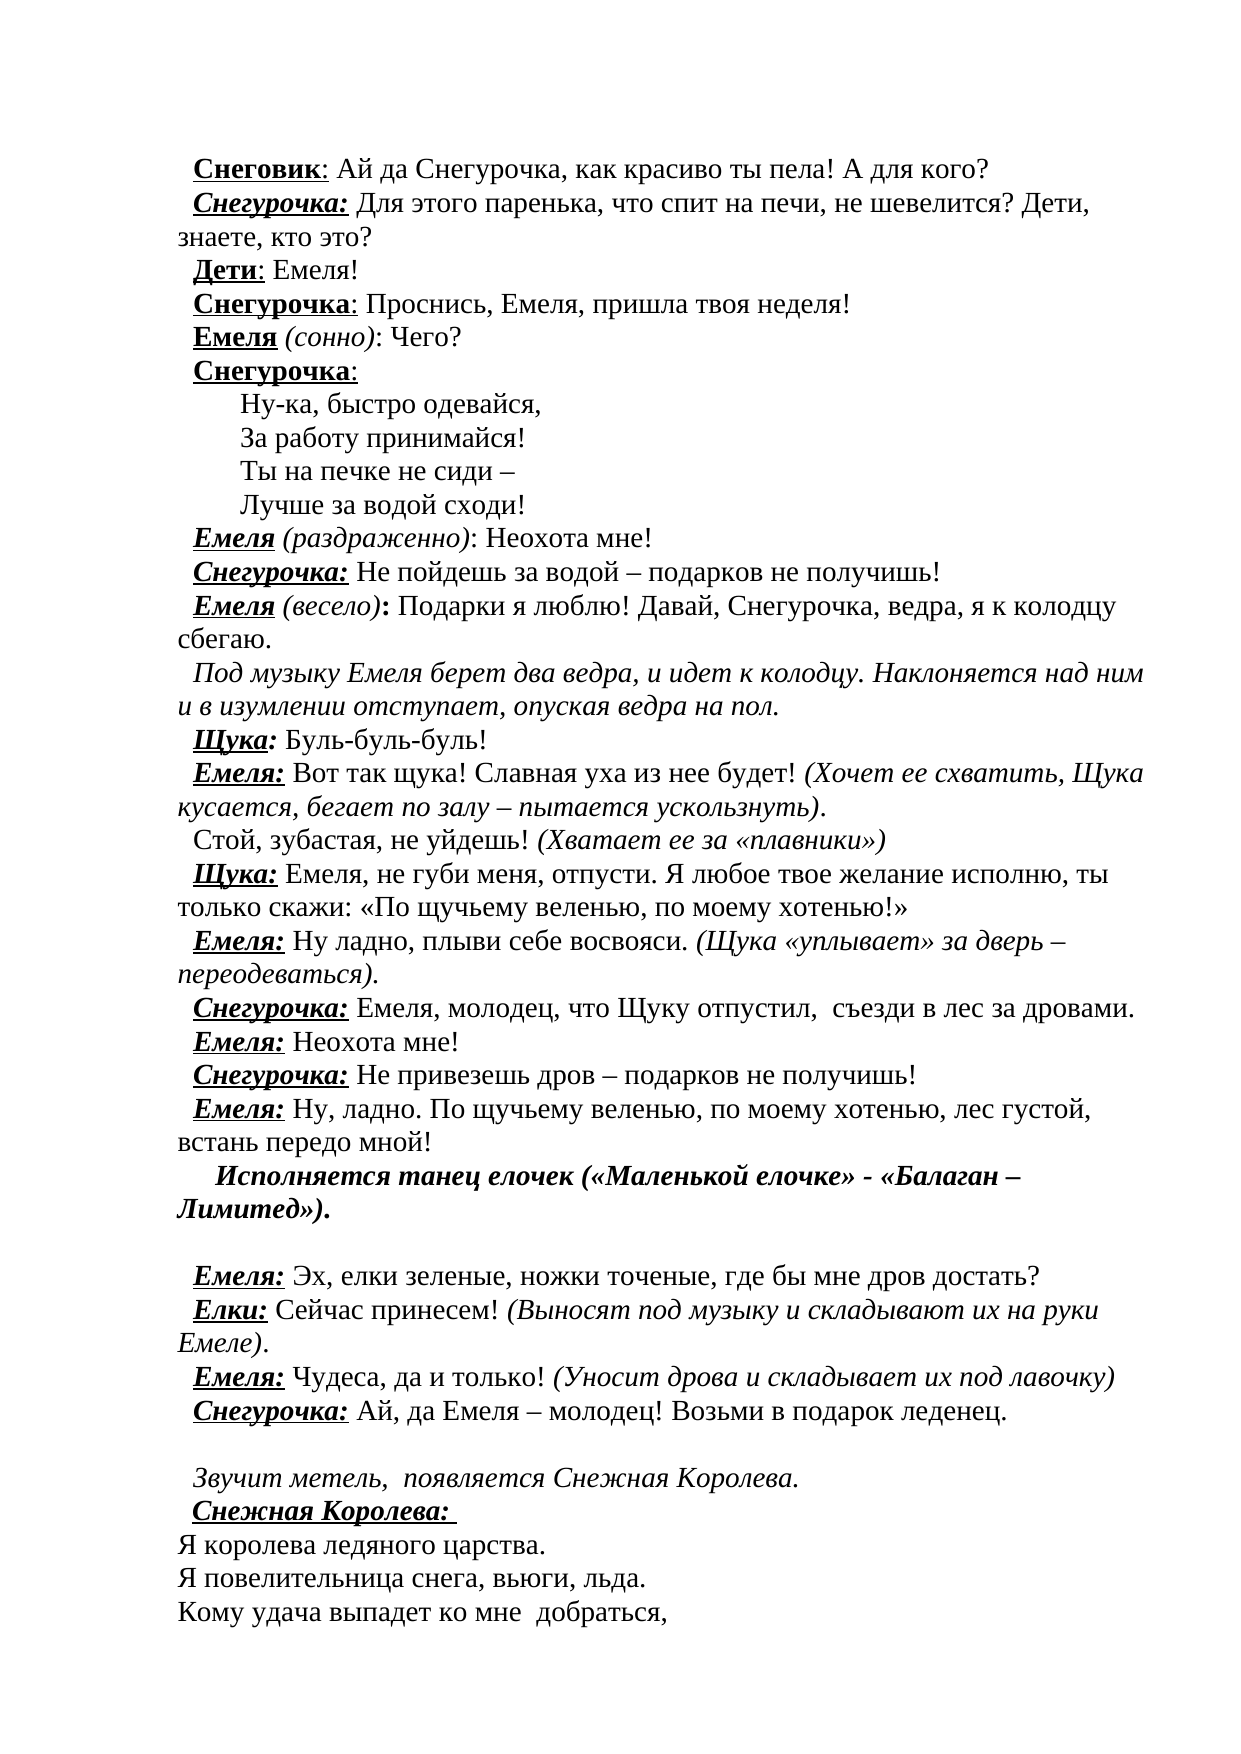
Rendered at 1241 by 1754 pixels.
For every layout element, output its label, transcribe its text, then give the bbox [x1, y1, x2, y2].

text Емеля: Чудеса, да и только! (Уносит дрова и складывает их под лавочку) [177, 1359, 1152, 1393]
text Снежная Королева: [177, 1493, 1152, 1527]
text Под музыку Емеля берет два ведра, и идет к колодцу. Наклоняется над ним и в изумлении отступает, опуская ведра на пол. [177, 655, 1152, 722]
text Ты на печке не сиди – [240, 453, 1089, 487]
text Щука: Буль-буль-буль! [177, 722, 1152, 755]
text Звучит метель, появляется Снежная Королева. [177, 1460, 1152, 1493]
text Я повелительница снега, вьюги, льда. [177, 1560, 1152, 1594]
text Снегурочка: Не пойдешь за водой – подарков не получишь! [177, 554, 1152, 588]
text Я королева ледяного царства. [177, 1527, 1152, 1560]
text Дети: Емеля! [177, 252, 1152, 286]
text Ну-ка, быстро одевайся, [240, 386, 1089, 420]
text Емеля: Эх, елки зеленые, ножки точеные, где бы мне дров достать? [177, 1258, 1152, 1292]
text Елки: Сейчас принесем! (Выносят под музыку и складывают их на руки Емеле). [177, 1292, 1152, 1359]
text Кому удача выпадет ко мне добраться, [177, 1594, 1152, 1627]
text Емеля (раздраженно): Неохота мне! [177, 521, 1152, 554]
text Лучше за водой сходи! [240, 487, 1089, 521]
text Щука: Емеля, не губи меня, отпусти. Я любое твое желание исполню, ты только скажи: «По щучьему веленью, по моему хотенью!» [177, 856, 1152, 923]
text Снегурочка: Емеля, молодец, что Щуку отпустил, съезди в лес за дровами. [177, 990, 1152, 1024]
text Снегурочка: Проснись, Емеля, пришла твоя неделя! [177, 286, 1152, 319]
text Исполняется танец елочек («Маленькой елочке» - «Балаган – Лимитед»). [177, 1158, 1152, 1225]
text За работу принимайся! [240, 420, 1089, 453]
text Емеля: Ну ладно, плыви себе восвояси. (Щука «уплывает» за дверь – переодеваться). [177, 923, 1152, 990]
text Снегурочка: Для этого паренька, что спит на печи, не шевелится? Дети, знаете, кто это? [177, 185, 1152, 252]
text Емеля (весело): Подарки я люблю! Давай, Снегурочка, ведра, я к колодцу сбегаю. [177, 588, 1152, 655]
text Емеля: Неохота мне! [177, 1024, 1152, 1057]
text Стой, зубастая, не уйдешь! (Хватает ее за «плавники») [177, 822, 1152, 856]
text Емеля: Ну, ладно. По щучьему веленью, по моему хотенью, лес густой, встань передо мной! [177, 1091, 1152, 1158]
text Емеля (сонно): Чего? [177, 319, 1152, 353]
text Снегурочка: Не привезешь дров – подарков не получишь! [177, 1057, 1152, 1091]
text Снеговик: Ай да Снегурочка, как красиво ты пела! А для кого? [177, 152, 1152, 185]
text Снегурочка: Ай, да Емеля – молодец! Возьми в подарок леденец. [177, 1393, 1152, 1426]
text Снегурочка: [177, 353, 1152, 386]
text Емеля: Вот так щука! Славная уха из нее будет! (Хочет ее схватить, Щука кусается, бегает по залу – пытается ускользнуть). [177, 755, 1152, 822]
